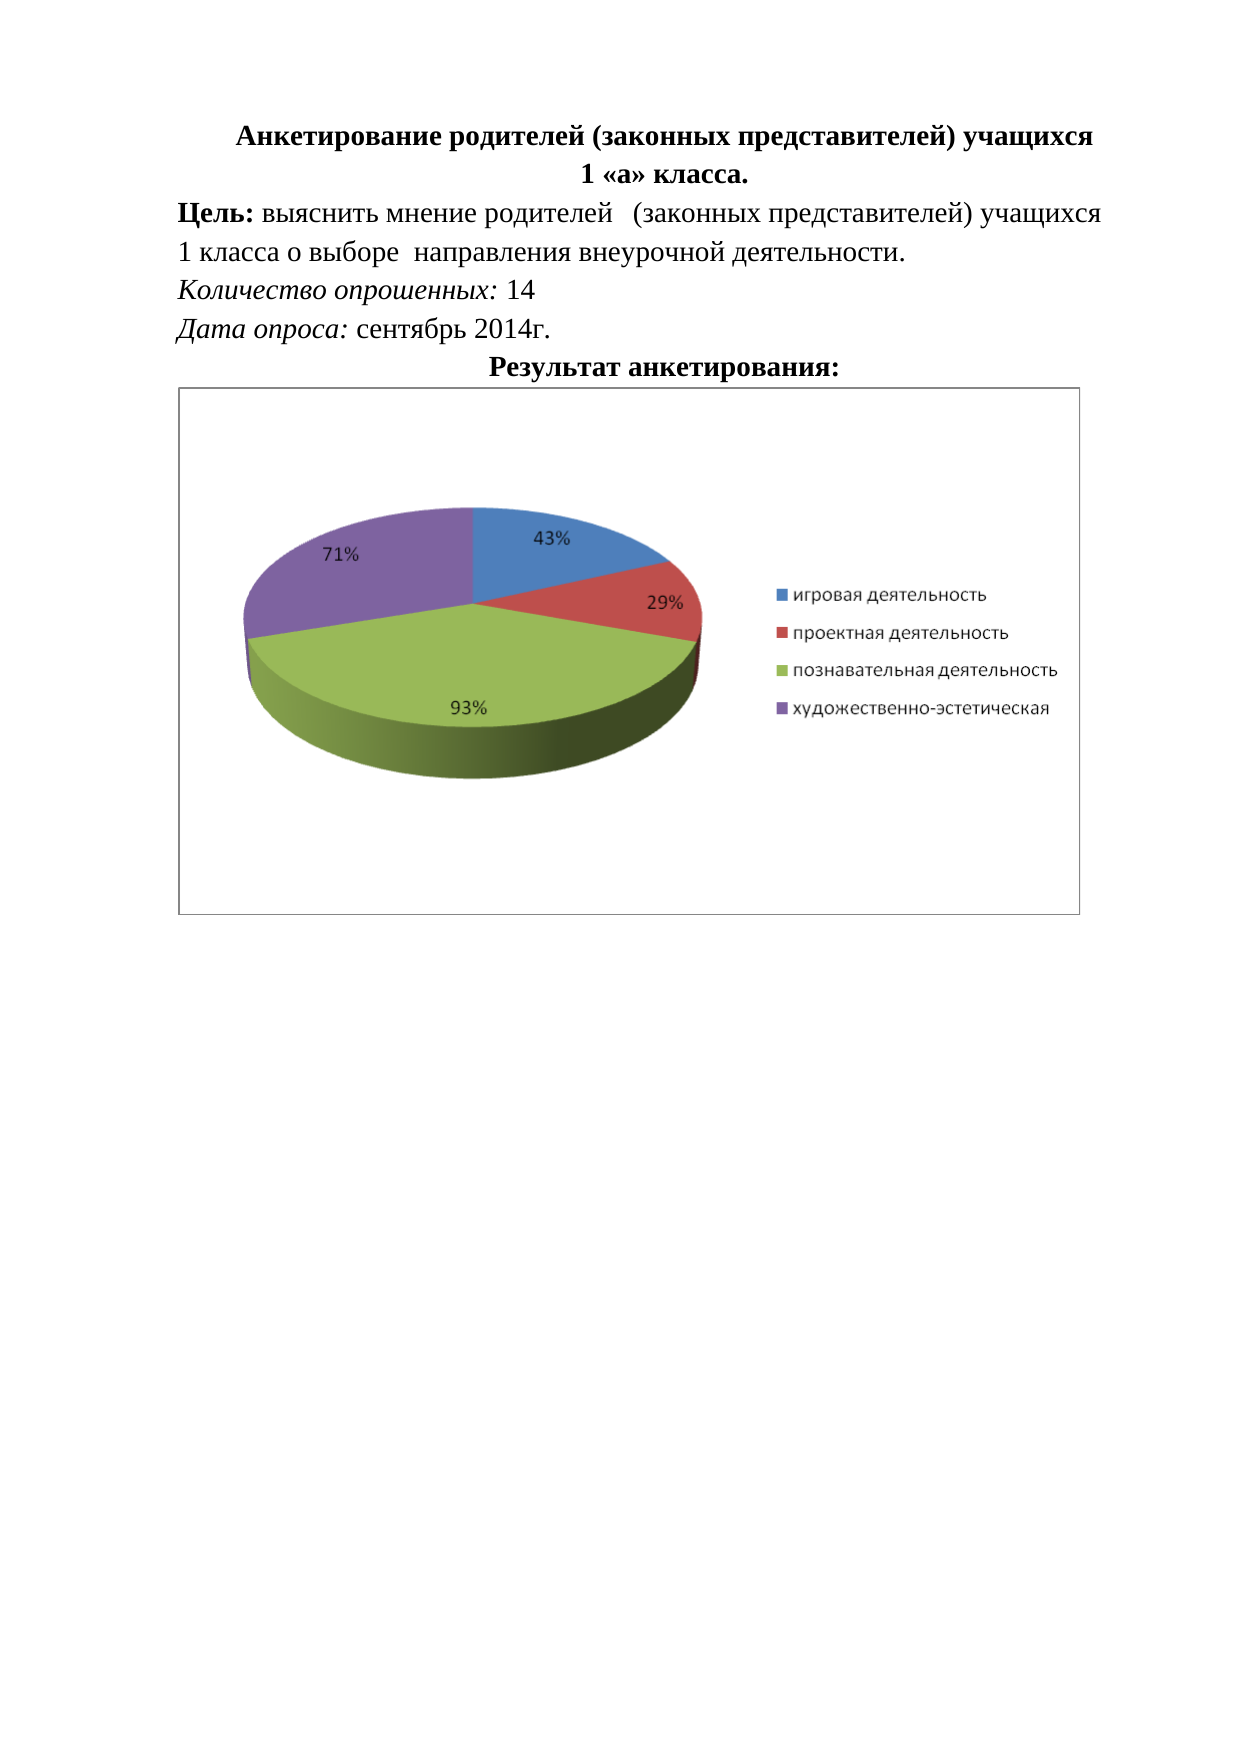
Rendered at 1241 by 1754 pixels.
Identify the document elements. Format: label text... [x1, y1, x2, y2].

text Количество опрошенных: 14 [177, 272, 1152, 306]
text Результат анкетирования: [177, 349, 1152, 383]
text Цель: выяснить мнение родителей (законных представителей) учащихся 1 класса о выборе направления внеурочной деятельности. [177, 195, 1152, 267]
picture [177, 387, 1081, 915]
text 1 «а» класса. [177, 157, 1152, 190]
text Анкетирование родителей (законных представителей) учащихся [177, 118, 1152, 152]
text Дата опроса: сентябрь 2014г. [177, 311, 1152, 344]
